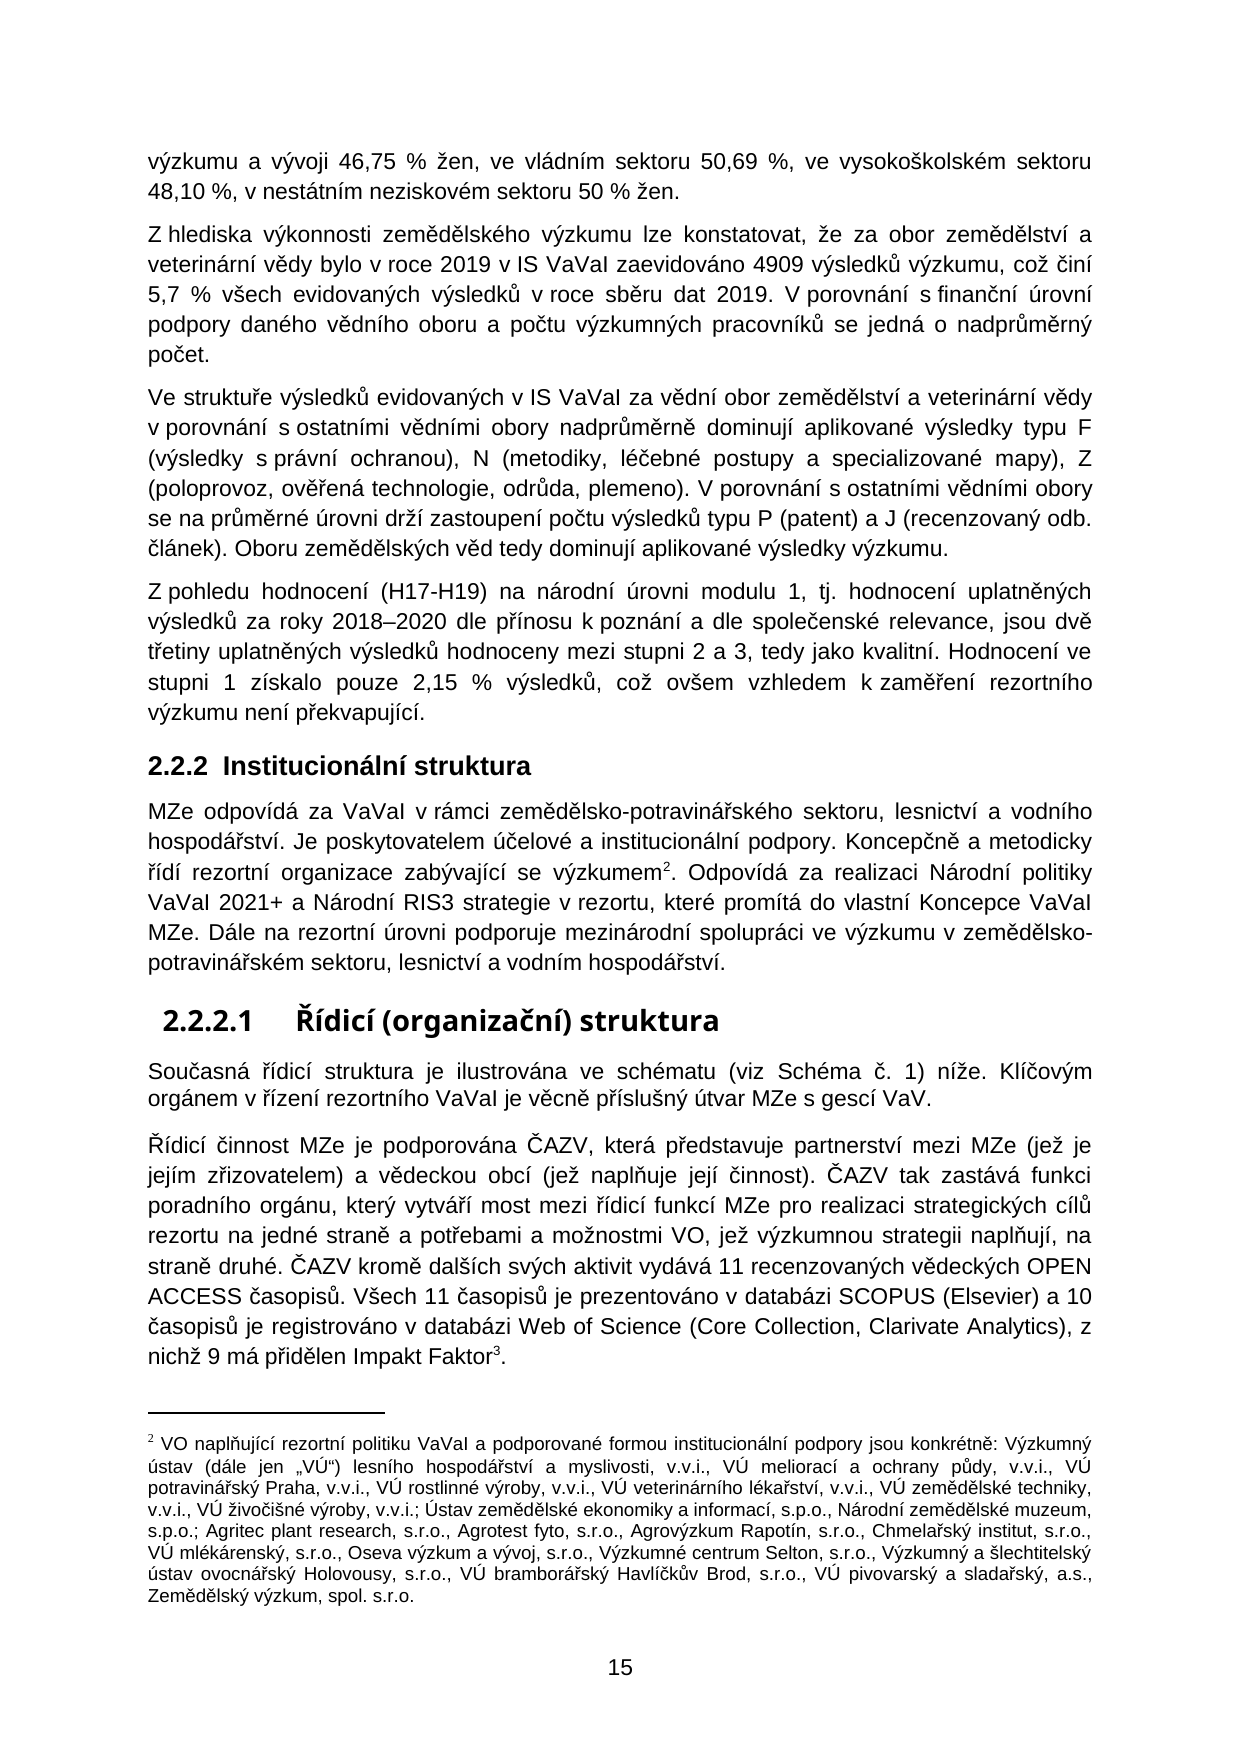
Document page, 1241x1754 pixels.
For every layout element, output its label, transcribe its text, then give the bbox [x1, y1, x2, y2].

text Řídicí činnost MZe je podporována ČAZV, která představuje partnerství mezi MZe (jež je jejím zřizovatelem) a vědeckou obcí (jež naplňuje její činnost). ČAZV tak zastává funkci poradního orgánu, který vytváří most mezi řídicí funkcí MZe pro realizaci strategických cílů rezortu na jedné straně a potřebami a možnostmi VO, jež výzkumnou strategii naplňují, na straně druhé. ČAZV kromě dalších svých aktivit vydává 11 recenzovaných vědeckých OPEN ACCESS časopisů. Všech 11 časopisů je prezentováno v databázi SCOPUS (Elsevier) a 10 časopisů je registrováno v databázi Web of Science (Core Collection, Clarivate Analytics), z nichž 9 má přidělen Impakt Faktor. [148, 1132, 1093, 1370]
subtitle Řídicí (organizační) struktura [162, 1000, 1093, 1040]
text Z pohledu hodnocení (H17-H19) na národní úrovni modulu 1, tj. hodnocení uplatněných výsledků za roky 2018–2020 dle přínosu k poznání a dle společenské relevance, jsou dvě třetiny uplatněných výsledků hodnoceny mezi stupni 2 a 3, tedy jako kvalitní. Hodnocení ve stupni 1 získalo pouze 2,15 % výsledků, což ovšem vzhledem k zaměření rezortního výzkumu není překvapující. [148, 578, 1093, 725]
subtitle Institucionální struktura [148, 750, 1093, 781]
text Současná řídicí struktura je ilustrována ve schématu (viz Schéma č. 1) níže. Klíčovým orgánem v řízení rezortního VaVaI je věcně příslušný útvar MZe s gescí VaV. [148, 1058, 1093, 1111]
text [148, 148, 1093, 204]
text MZe odpovídá za VaVaI v rámci zemědělsko-potravinářského sektoru, lesnictví a vodního hospodářství. Je poskytovatelem účelové a institucionální podpory. Koncepčně a metodicky řídí rezortní organizace zabývající se výzkumem. Odpovídá za realizaci Národní politiky VaVaI 2021+ a Národní RIS3 strategie v rezortu, které promítá do vlastní Koncepce VaVaI MZe. Dále na rezortní úrovni podporuje mezinárodní spolupráci ve výzkumu v zemědělsko-potravinářském sektoru, lesnictví a vodním hospodářství. [148, 798, 1093, 976]
text Ve struktuře výsledků evidovaných v IS VaVaI za vědní obor zemědělství a veterinární vědy v porovnání s ostatními vědními obory nadprůměrně dominují aplikované výsledky typu F (výsledky s právní ochranou), N (metodiky, léčebné postupy a specializované mapy), Z (poloprovoz, ověřená technologie, odrůda, plemeno). V porovnání s ostatními vědními obory se na průměrné úrovni drží zastoupení počtu výsledků typu P (patent) a J (recenzovaný odb. článek). Oboru zemědělských věd tedy dominují aplikované výsledky výzkumu. [148, 384, 1093, 561]
text Z hlediska výkonnosti zemědělského výzkumu lze konstatovat, že za obor zemědělství a veterinární vědy bylo v roce 2019 v IS VaVaI zaevidováno 4909 výsledků výzkumu, což činí 5,7 % všech evidovaných výsledků v roce sběru dat 2019. V porovnání s finanční úrovní podpory daného vědního oboru a počtu výzkumných pracovníků se jedná o nadprůměrný počet. [148, 221, 1093, 368]
